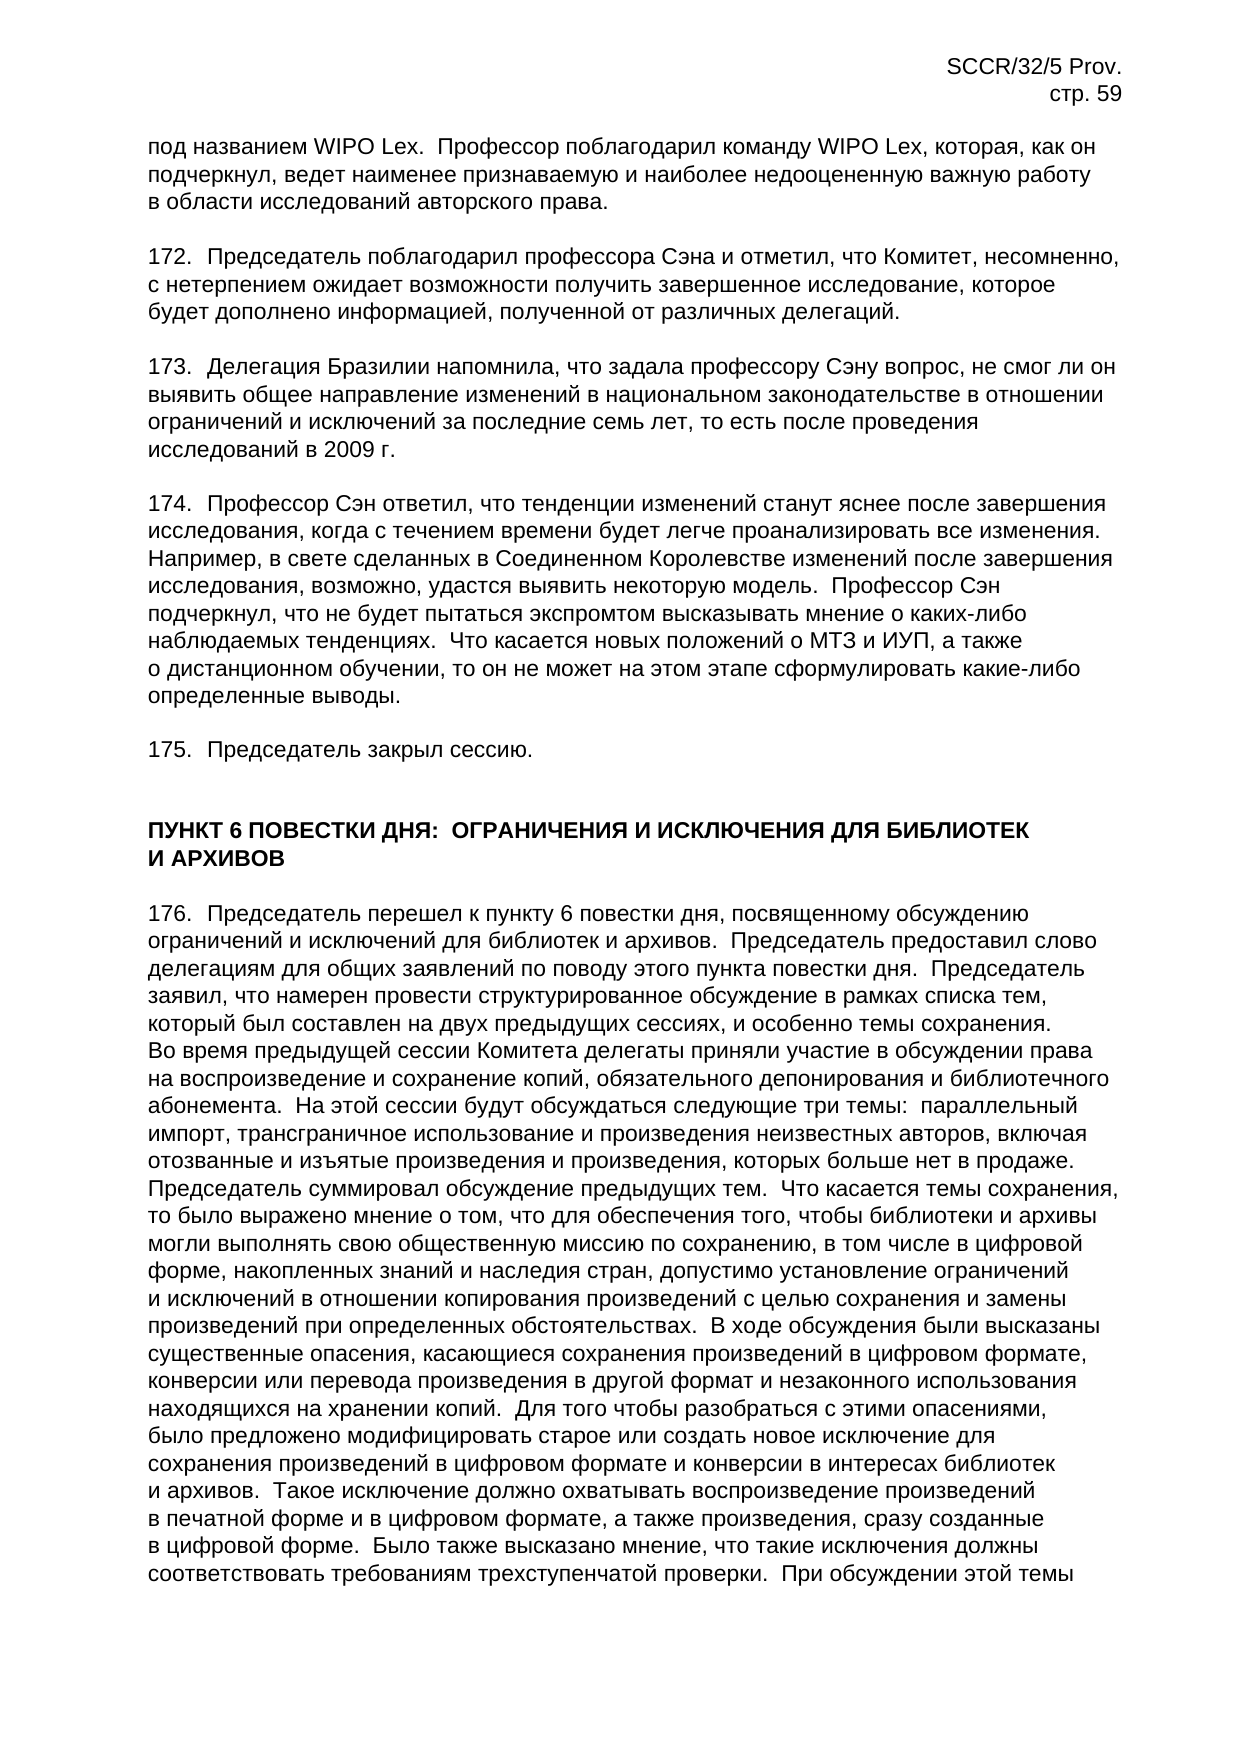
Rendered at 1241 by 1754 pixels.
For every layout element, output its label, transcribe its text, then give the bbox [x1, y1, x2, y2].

list Председатель закрыл сессию. [148, 735, 1122, 762]
text ПУНКТ 6 ПОВЕСТКИ ДНЯ: ОГРАНИЧЕНИЯ И ИСКЛЮЧЕНИЯ ДЛЯ БИБЛИОТЕК И АРХИВОВ [148, 816, 1122, 871]
list Председатель поблагодарил профессора Сэна и отметил, что Комитет, несомненно, с нетерпением ожидает возможности получить завершенное исследование, которое будет дополнено информацией, полученной от различных делегаций. [148, 242, 1122, 325]
list Делегация Бразилии напомнила, что задала профессору Сэну вопрос, не смог ли он выявить общее направление изменений в национальном законодательстве в отношении ограничений и исключений за последние семь лет, то есть после проведения исследований в 2009 г. [148, 352, 1122, 462]
list Профессор Сэн ответил, что тенденции изменений станут яснее после завершения исследования, когда с течением времени будет легче проанализировать все изменения. Например, в свете сделанных в Соединенном Королевстве изменений после завершения исследования, возможно, удастся выявить некоторую модель. Профессор Сэн подчеркнул, что не будет пытаться экспромтом высказывать мнение о каких-либо наблюдаемых тенденциях. Что касается новых положений о МТЗ и ИУП, а также о дистанционном обучении, то он не может на этом этапе сформулировать какие-либо определенные выводы. [148, 488, 1122, 708]
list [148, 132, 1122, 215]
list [148, 899, 1122, 1586]
